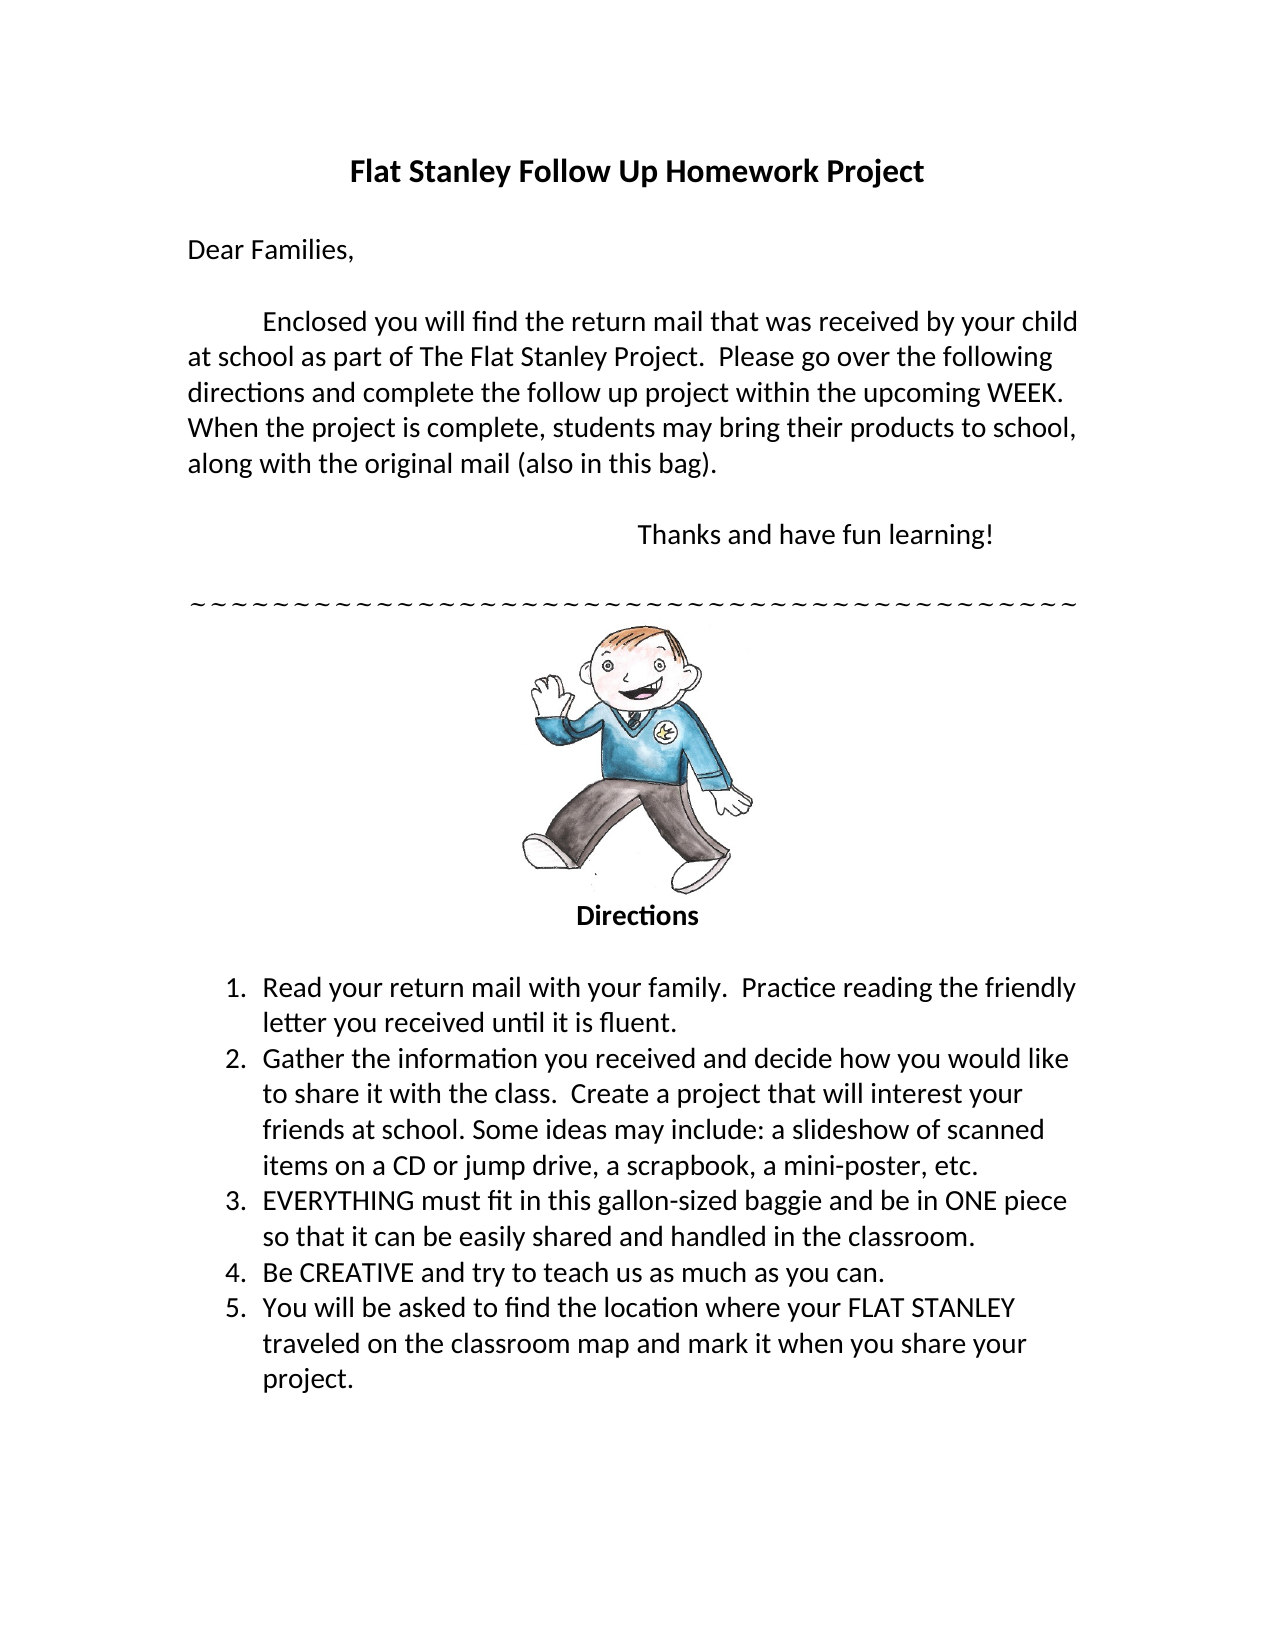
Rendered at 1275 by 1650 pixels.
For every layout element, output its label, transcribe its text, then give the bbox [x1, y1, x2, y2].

text Dear Families, [187, 231, 1087, 267]
text Thanks and have fun learning! [187, 516, 1087, 552]
list Be CREATIVE and try to teach us as much as you can. [225, 1254, 1087, 1289]
list You will be asked to find the location where your FLAT STANLEY traveled on the classroom map and mark it when you share your project. [225, 1289, 1087, 1396]
text ~~~~~~~~~~~~~~~~~~~~~~~~~~~~~~~~~~~~~~~~~~~ [187, 588, 1087, 621]
text Directions [187, 897, 1087, 933]
list Read your return mail with your family. Practice reading the friendly letter you received until it is fluent. [225, 969, 1087, 1040]
picture [520, 621, 755, 898]
text Enclosed you will find the return mail that was received by your child at school as part of The Flat Stanley Project. Please go over the following directions and complete the follow up project within the upcoming WEEK. When the project is complete, students may bring their products to school, along with the original mail (also in this bag). [187, 303, 1087, 481]
list Gather the information you received and decide how you would like to share it with the class. Create a project that will interest your friends at school. Some ideas may include: a slideshow of scanned items on a CD or jump drive, a scrapbook, a mini-poster, etc. [225, 1040, 1087, 1182]
list EVERYTHING must fit in this gallon-sized baggie and be in ONE piece so that it can be easily shared and handled in the classroom. [225, 1182, 1087, 1254]
text Flat Stanley Follow Up Homework Project [187, 150, 1087, 191]
